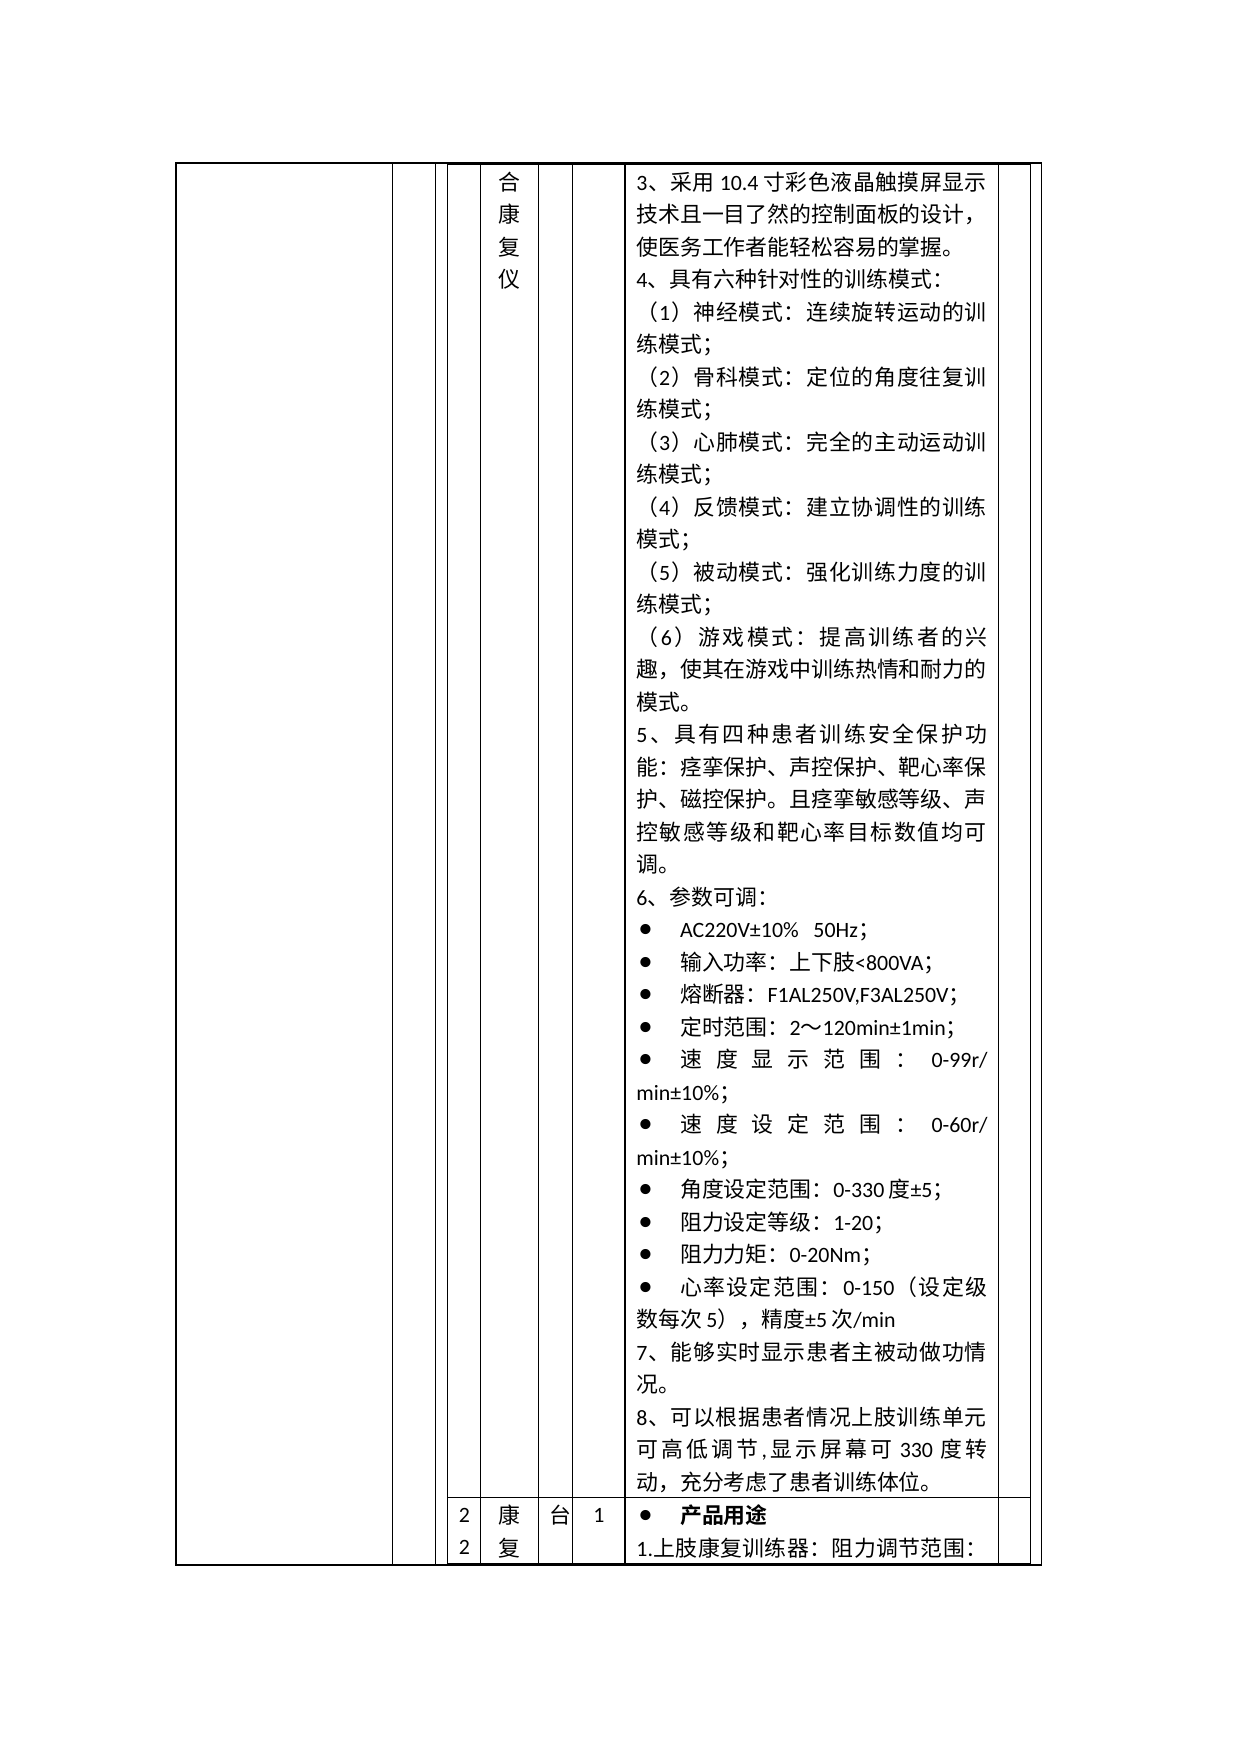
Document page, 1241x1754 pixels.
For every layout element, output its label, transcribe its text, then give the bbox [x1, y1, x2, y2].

table_cell 1 [393, 164, 435, 1564]
table_cell [177, 164, 392, 1564]
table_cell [1031, 164, 1041, 1564]
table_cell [436, 164, 447, 1564]
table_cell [448, 165, 480, 1497]
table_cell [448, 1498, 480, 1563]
